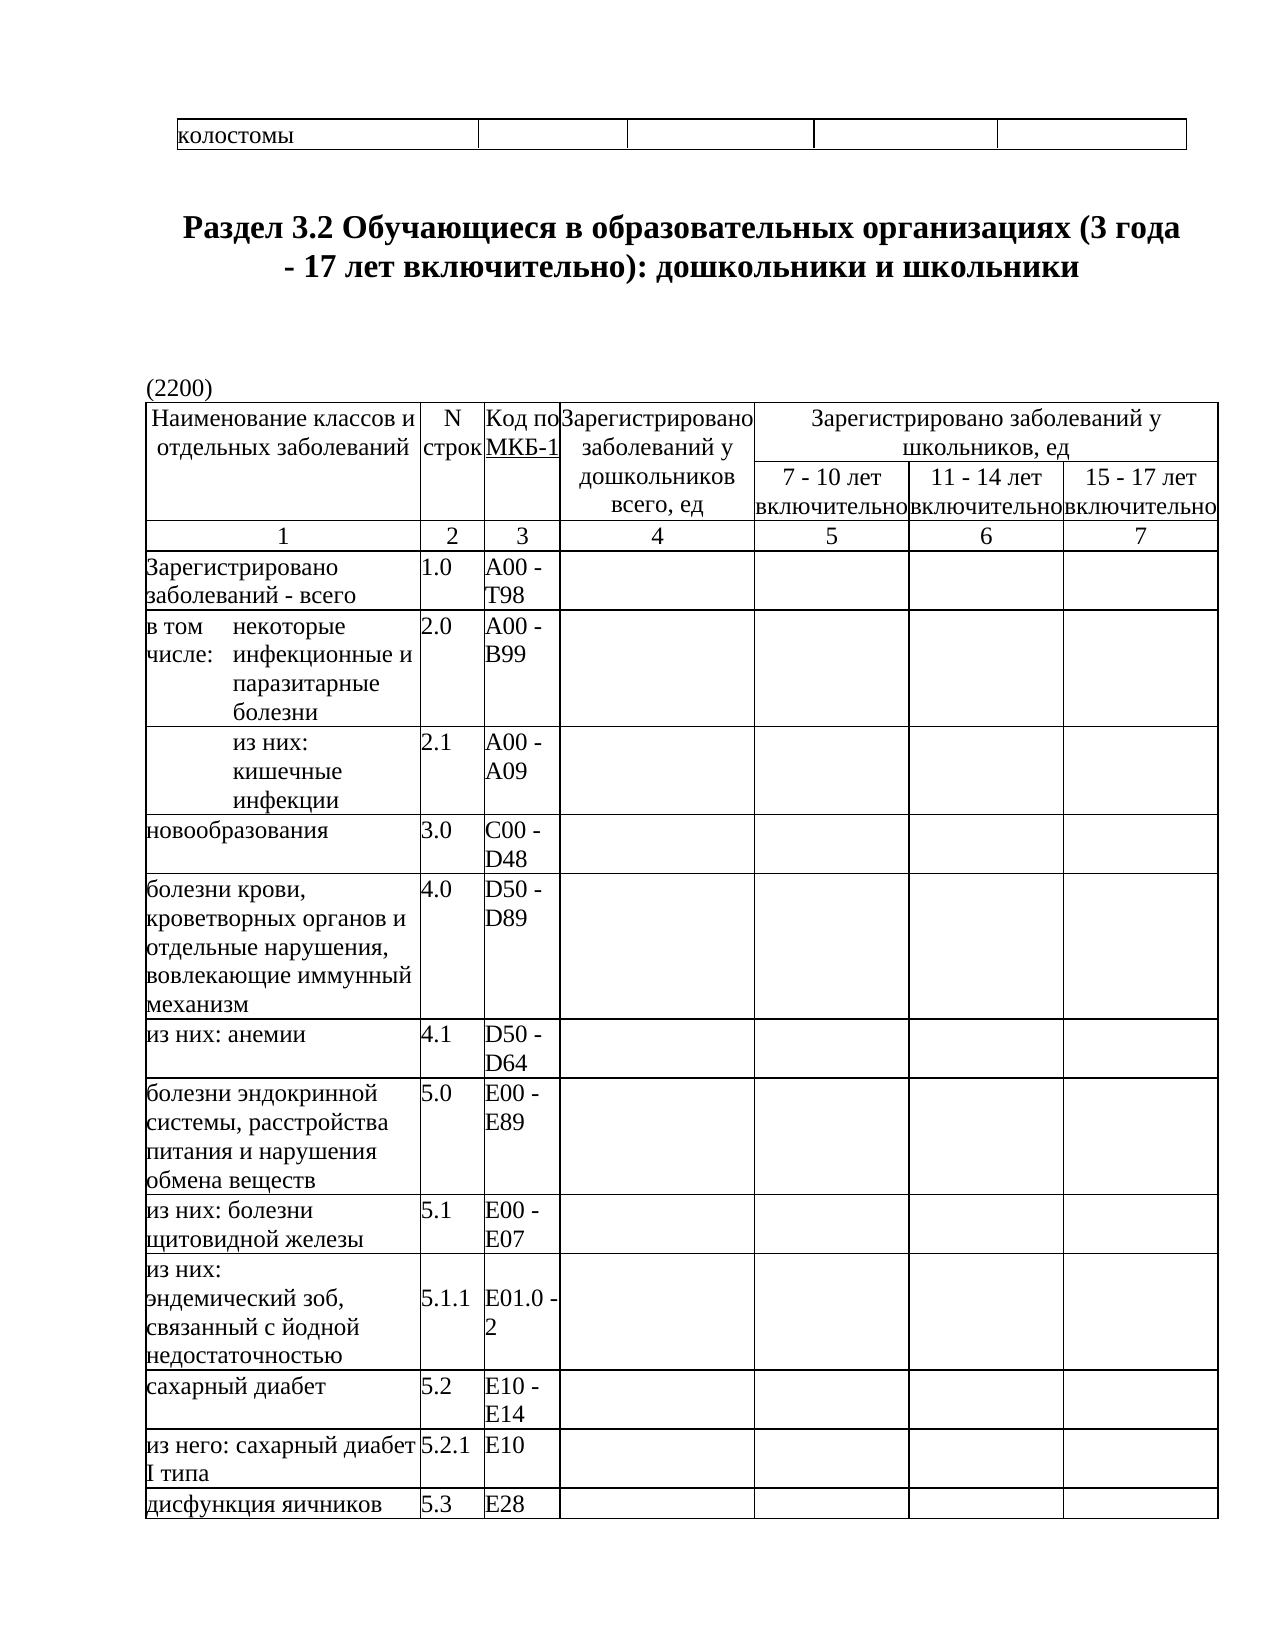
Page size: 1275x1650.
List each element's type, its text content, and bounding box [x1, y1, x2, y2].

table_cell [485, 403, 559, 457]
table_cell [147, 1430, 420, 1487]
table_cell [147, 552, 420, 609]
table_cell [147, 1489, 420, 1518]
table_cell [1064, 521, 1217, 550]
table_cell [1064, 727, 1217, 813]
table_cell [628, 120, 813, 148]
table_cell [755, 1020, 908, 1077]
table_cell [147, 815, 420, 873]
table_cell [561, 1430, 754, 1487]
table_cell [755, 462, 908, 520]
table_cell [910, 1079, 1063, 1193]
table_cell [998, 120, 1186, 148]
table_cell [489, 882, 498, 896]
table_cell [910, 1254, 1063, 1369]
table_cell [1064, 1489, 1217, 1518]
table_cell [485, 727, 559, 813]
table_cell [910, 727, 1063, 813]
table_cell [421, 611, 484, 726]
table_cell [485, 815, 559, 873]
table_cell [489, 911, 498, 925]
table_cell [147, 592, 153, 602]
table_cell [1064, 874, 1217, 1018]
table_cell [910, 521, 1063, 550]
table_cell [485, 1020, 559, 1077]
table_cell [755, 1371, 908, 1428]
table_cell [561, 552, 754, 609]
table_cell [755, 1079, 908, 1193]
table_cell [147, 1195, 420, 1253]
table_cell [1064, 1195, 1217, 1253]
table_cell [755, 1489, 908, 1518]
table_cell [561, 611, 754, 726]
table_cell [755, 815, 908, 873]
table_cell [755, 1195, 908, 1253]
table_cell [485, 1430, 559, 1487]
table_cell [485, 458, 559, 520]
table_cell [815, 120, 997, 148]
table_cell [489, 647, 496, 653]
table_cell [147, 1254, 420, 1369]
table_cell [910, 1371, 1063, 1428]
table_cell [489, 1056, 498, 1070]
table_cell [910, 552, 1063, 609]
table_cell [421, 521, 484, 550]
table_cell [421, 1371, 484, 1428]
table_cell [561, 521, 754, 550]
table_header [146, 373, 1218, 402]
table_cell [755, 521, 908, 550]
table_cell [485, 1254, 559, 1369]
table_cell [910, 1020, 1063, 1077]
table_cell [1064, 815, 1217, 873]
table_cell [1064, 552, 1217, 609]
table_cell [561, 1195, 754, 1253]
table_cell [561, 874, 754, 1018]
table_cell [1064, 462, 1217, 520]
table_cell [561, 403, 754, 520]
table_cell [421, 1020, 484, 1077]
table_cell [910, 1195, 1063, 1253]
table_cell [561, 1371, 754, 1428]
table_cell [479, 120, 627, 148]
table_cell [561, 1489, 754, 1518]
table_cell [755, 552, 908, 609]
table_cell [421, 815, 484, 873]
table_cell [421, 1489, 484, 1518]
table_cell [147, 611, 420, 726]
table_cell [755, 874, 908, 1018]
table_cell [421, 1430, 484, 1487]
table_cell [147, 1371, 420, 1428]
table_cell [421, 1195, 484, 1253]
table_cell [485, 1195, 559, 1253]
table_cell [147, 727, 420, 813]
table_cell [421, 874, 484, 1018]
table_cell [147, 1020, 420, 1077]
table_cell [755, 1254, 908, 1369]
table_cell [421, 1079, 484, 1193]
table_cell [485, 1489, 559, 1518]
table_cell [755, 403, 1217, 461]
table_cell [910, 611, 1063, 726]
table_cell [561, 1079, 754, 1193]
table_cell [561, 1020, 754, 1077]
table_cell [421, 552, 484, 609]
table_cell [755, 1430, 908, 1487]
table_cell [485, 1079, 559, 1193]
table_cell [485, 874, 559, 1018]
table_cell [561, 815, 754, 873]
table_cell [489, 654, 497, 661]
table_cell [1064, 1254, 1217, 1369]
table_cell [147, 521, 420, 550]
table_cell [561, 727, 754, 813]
text Раздел 3.2 Обучающиеся в образовательных организациях (3 года - 17 лет включительно): дошкольники и школьники [177, 207, 1186, 284]
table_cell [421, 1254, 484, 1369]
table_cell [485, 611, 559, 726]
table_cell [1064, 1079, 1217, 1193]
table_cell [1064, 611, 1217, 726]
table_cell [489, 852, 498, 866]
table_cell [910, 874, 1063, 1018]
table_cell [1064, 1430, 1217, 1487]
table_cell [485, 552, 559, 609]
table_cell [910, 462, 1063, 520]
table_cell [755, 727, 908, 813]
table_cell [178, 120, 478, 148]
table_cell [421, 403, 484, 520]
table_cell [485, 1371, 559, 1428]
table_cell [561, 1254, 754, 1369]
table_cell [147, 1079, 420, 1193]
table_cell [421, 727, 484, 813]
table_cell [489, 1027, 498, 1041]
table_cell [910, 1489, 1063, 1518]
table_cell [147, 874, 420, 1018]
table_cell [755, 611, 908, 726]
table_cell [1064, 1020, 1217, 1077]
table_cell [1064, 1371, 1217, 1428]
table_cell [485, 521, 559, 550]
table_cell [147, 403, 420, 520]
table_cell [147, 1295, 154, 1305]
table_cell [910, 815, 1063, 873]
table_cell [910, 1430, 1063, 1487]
